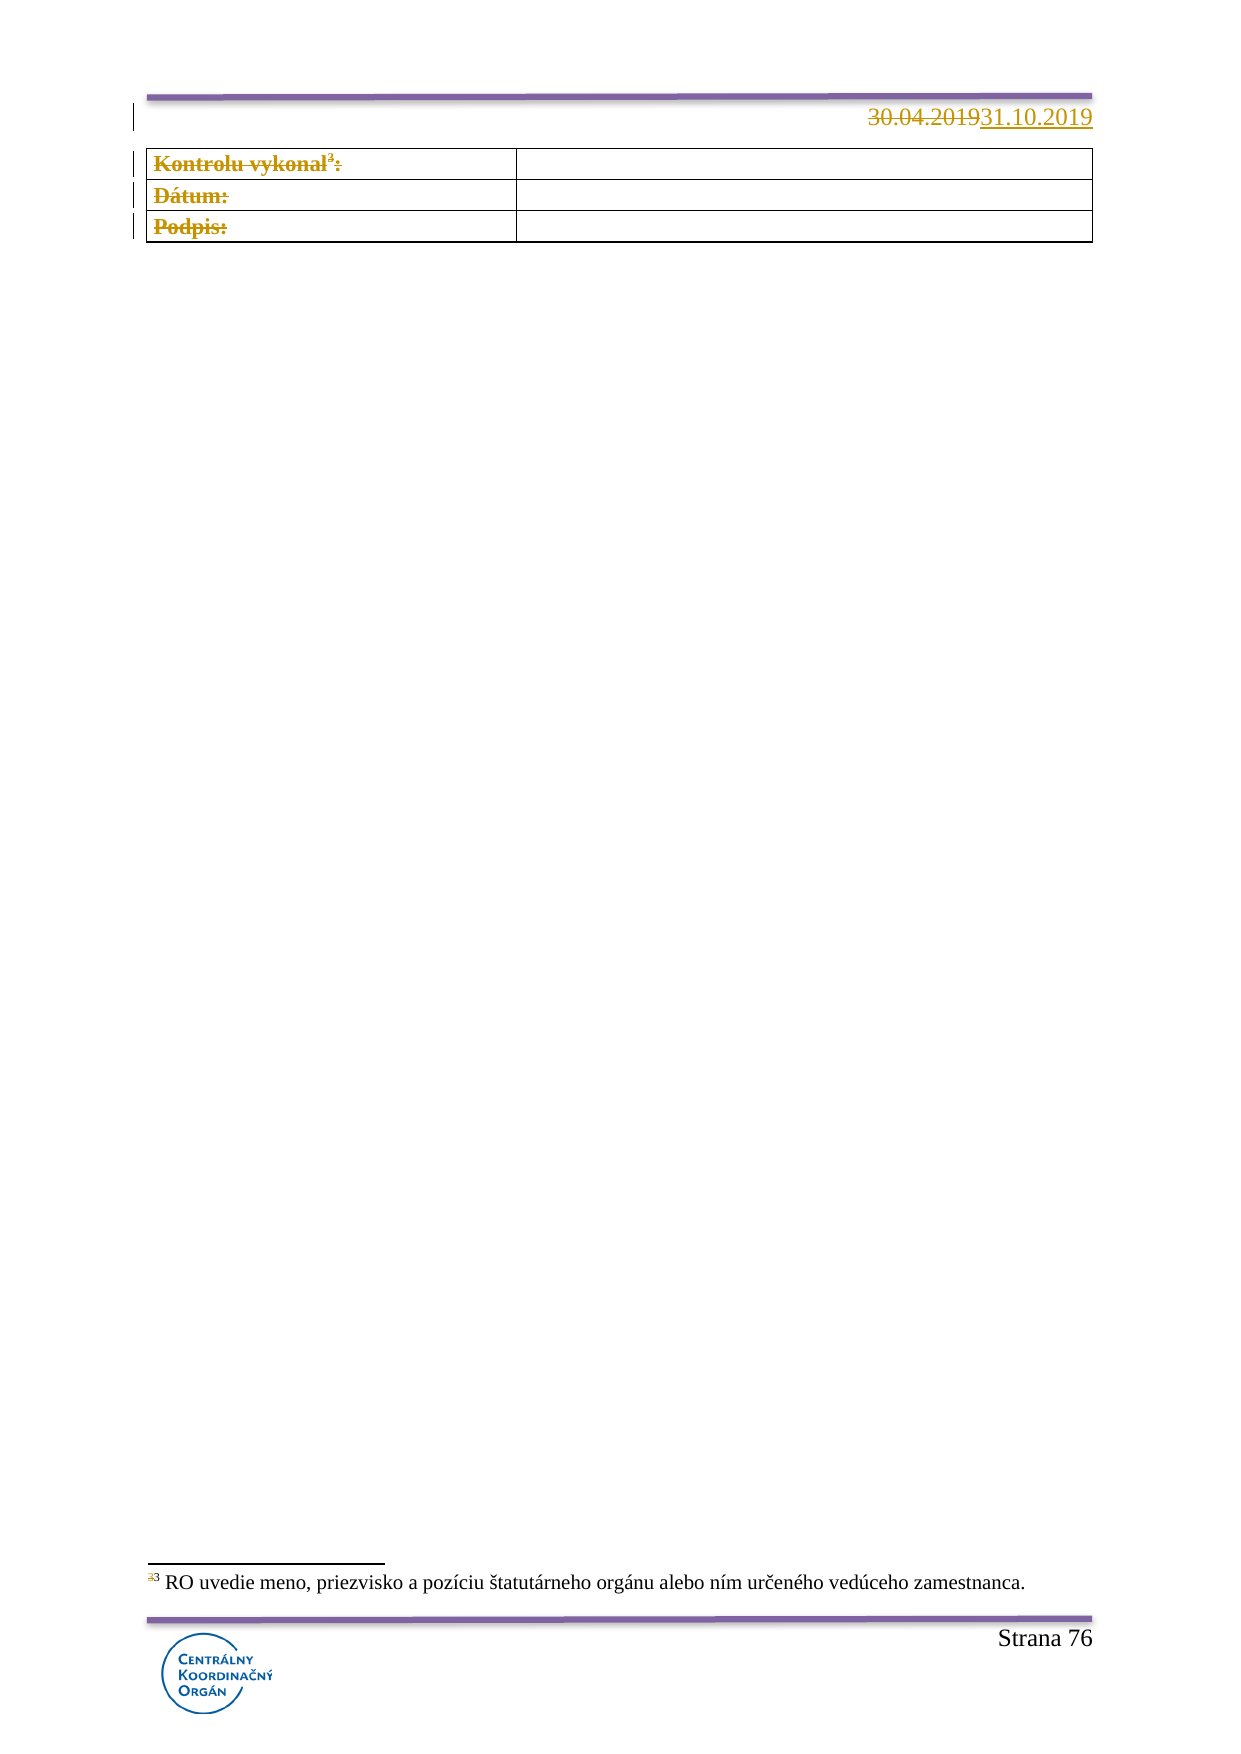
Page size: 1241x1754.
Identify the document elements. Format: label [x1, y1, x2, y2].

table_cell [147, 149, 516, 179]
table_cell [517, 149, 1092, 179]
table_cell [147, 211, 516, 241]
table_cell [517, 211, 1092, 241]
picture [159, 1631, 272, 1713]
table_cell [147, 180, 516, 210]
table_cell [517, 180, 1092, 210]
